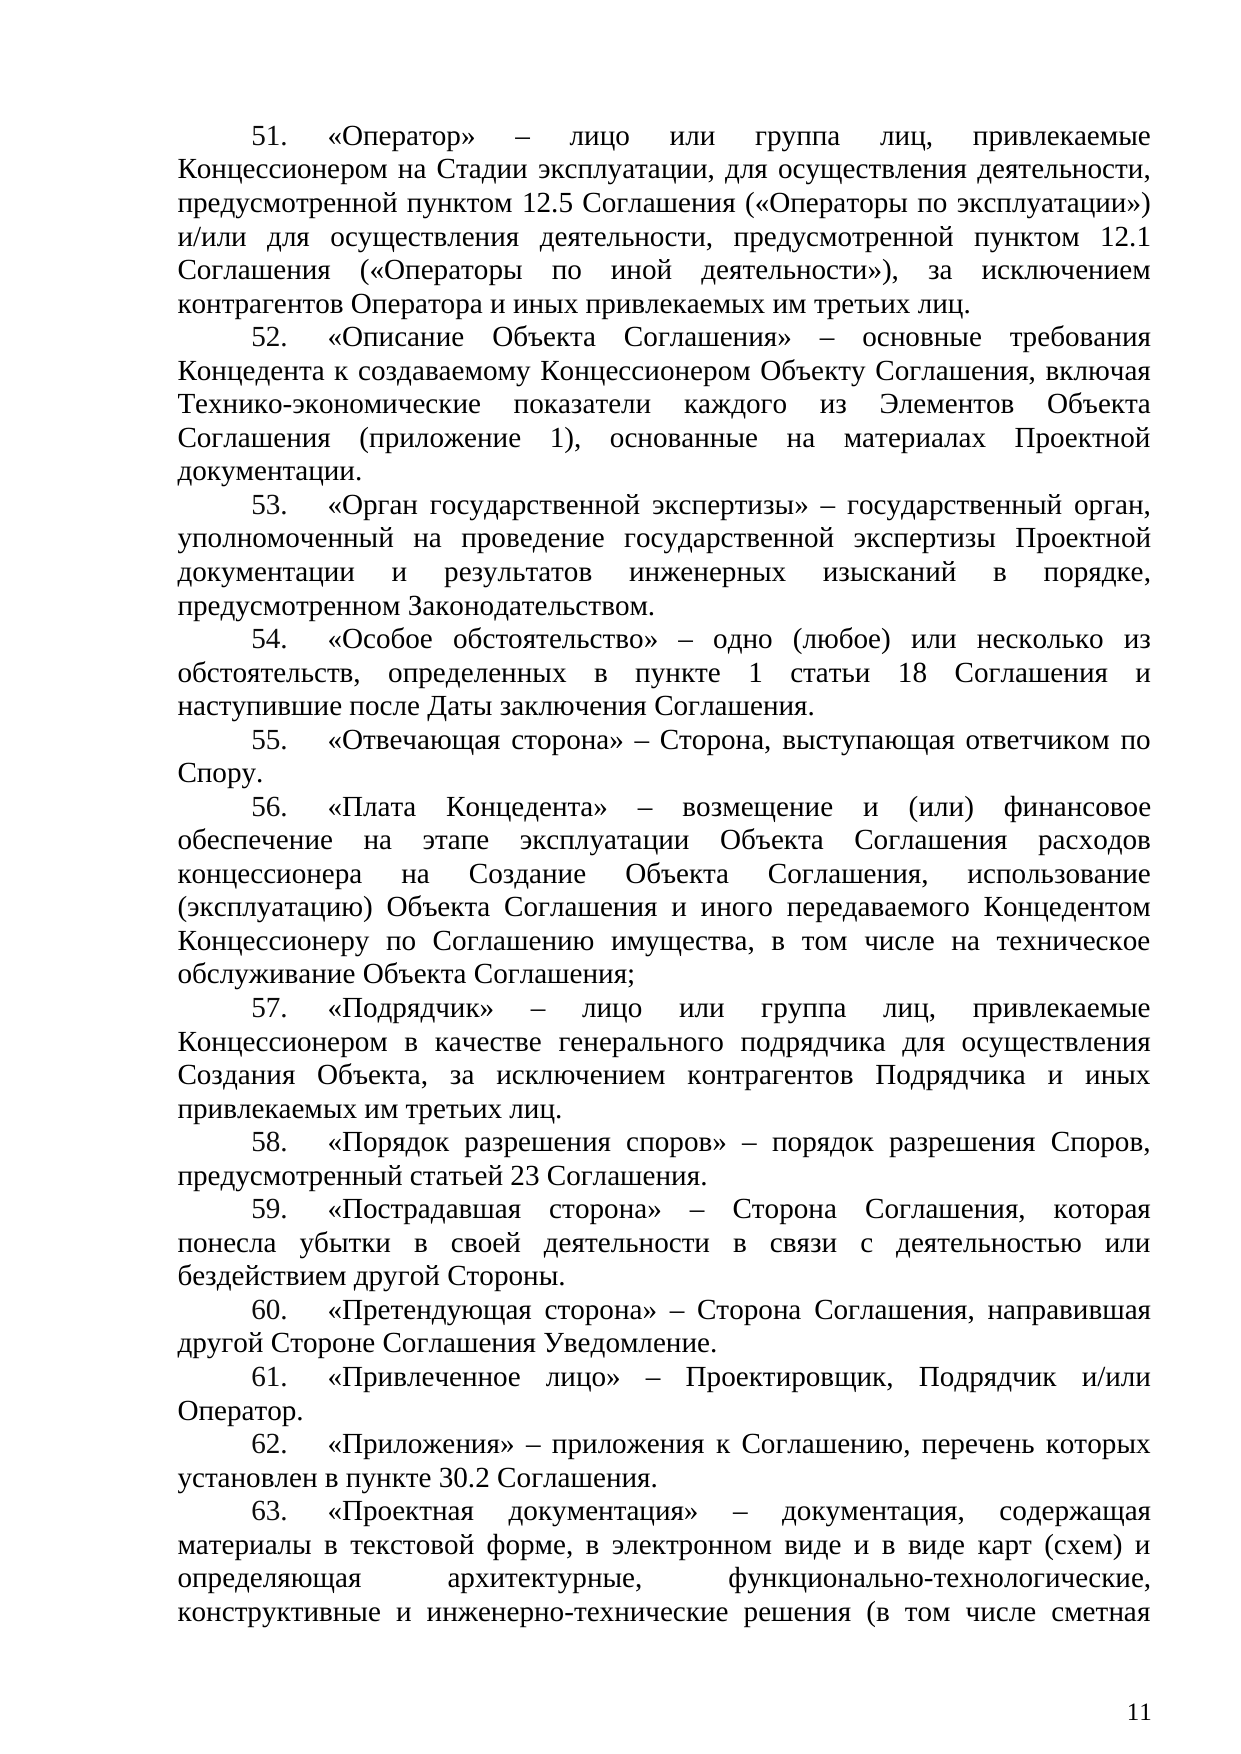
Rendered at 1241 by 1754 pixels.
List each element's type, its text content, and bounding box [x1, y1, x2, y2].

list «Оператор» – лицо или группа лиц, привлекаемые Концессионером на Стадии эксплуатации, для осуществления деятельности, предусмотренной пунктом 12.5 Соглашения («Операторы по эксплуатации») и/или для осуществления деятельности, предусмотренной пунктом 12.1 Соглашения («Операторы по иной деятельности»), за исключением контрагентов Оператора и иных привлекаемых им третьих лиц. [177, 118, 1152, 319]
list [177, 1493, 1152, 1627]
list «Приложения» – приложения к Соглашению, перечень которых установлен в пункте 30.2 Соглашения. [177, 1426, 1152, 1493]
list «Претендующая сторона» – Сторона Соглашения, направившая другой Стороне Соглашения Уведомление. [177, 1292, 1152, 1359]
list «Особое обстоятельство» – одно (любое) или несколько из обстоятельств, определенных в пункте 1 статьи 18 Соглашения и наступившие после Даты заключения Соглашения. [177, 621, 1152, 722]
list «Орган государственной экспертизы» – государственный орган, уполномоченный на проведение государственной экспертизы Проектной документации и результатов инженерных изысканий в порядке, предусмотренном Законодательством. [177, 487, 1152, 621]
list «Привлеченное лицо» – Проектировщик, Подрядчик и/или Оператор. [177, 1359, 1152, 1426]
list «Описание Объекта Соглашения» – основные требования Концедента к создаваемому Концессионером Объекту Соглашения, включая Технико-экономические показатели каждого из Элементов Объекта Соглашения (приложение 1), основанные на материалах Проектной документации. [177, 319, 1152, 487]
list «Подрядчик» – лицо или группа лиц, привлекаемые Концессионером в качестве генерального подрядчика для осуществления Создания Объекта, за исключением контрагентов Подрядчика и иных привлекаемых им третьих лиц. [177, 990, 1152, 1124]
list «Порядок разрешения споров» – порядок разрешения Споров, предусмотренный статьей 23 Соглашения. [177, 1124, 1152, 1191]
list «Плата Концедента» – возмещение и (или) финансовое обеспечение на этапе эксплуатации Объекта Соглашения расходов концессионера на Создание Объекта Соглашения, использование (эксплуатацию) Объекта Соглашения и иного передаваемого Концедентом Концессионеру по Соглашению имущества, в том числе на техническое обслуживание Объекта Соглашения; [177, 789, 1152, 990]
list «Отвечающая сторона» – Сторона, выступающая ответчиком по Спору. [177, 722, 1152, 789]
list «Пострадавшая сторона» – Сторона Соглашения, которая понесла убытки в своей деятельности в связи с деятельностью или бездействием другой Стороны. [177, 1191, 1152, 1292]
